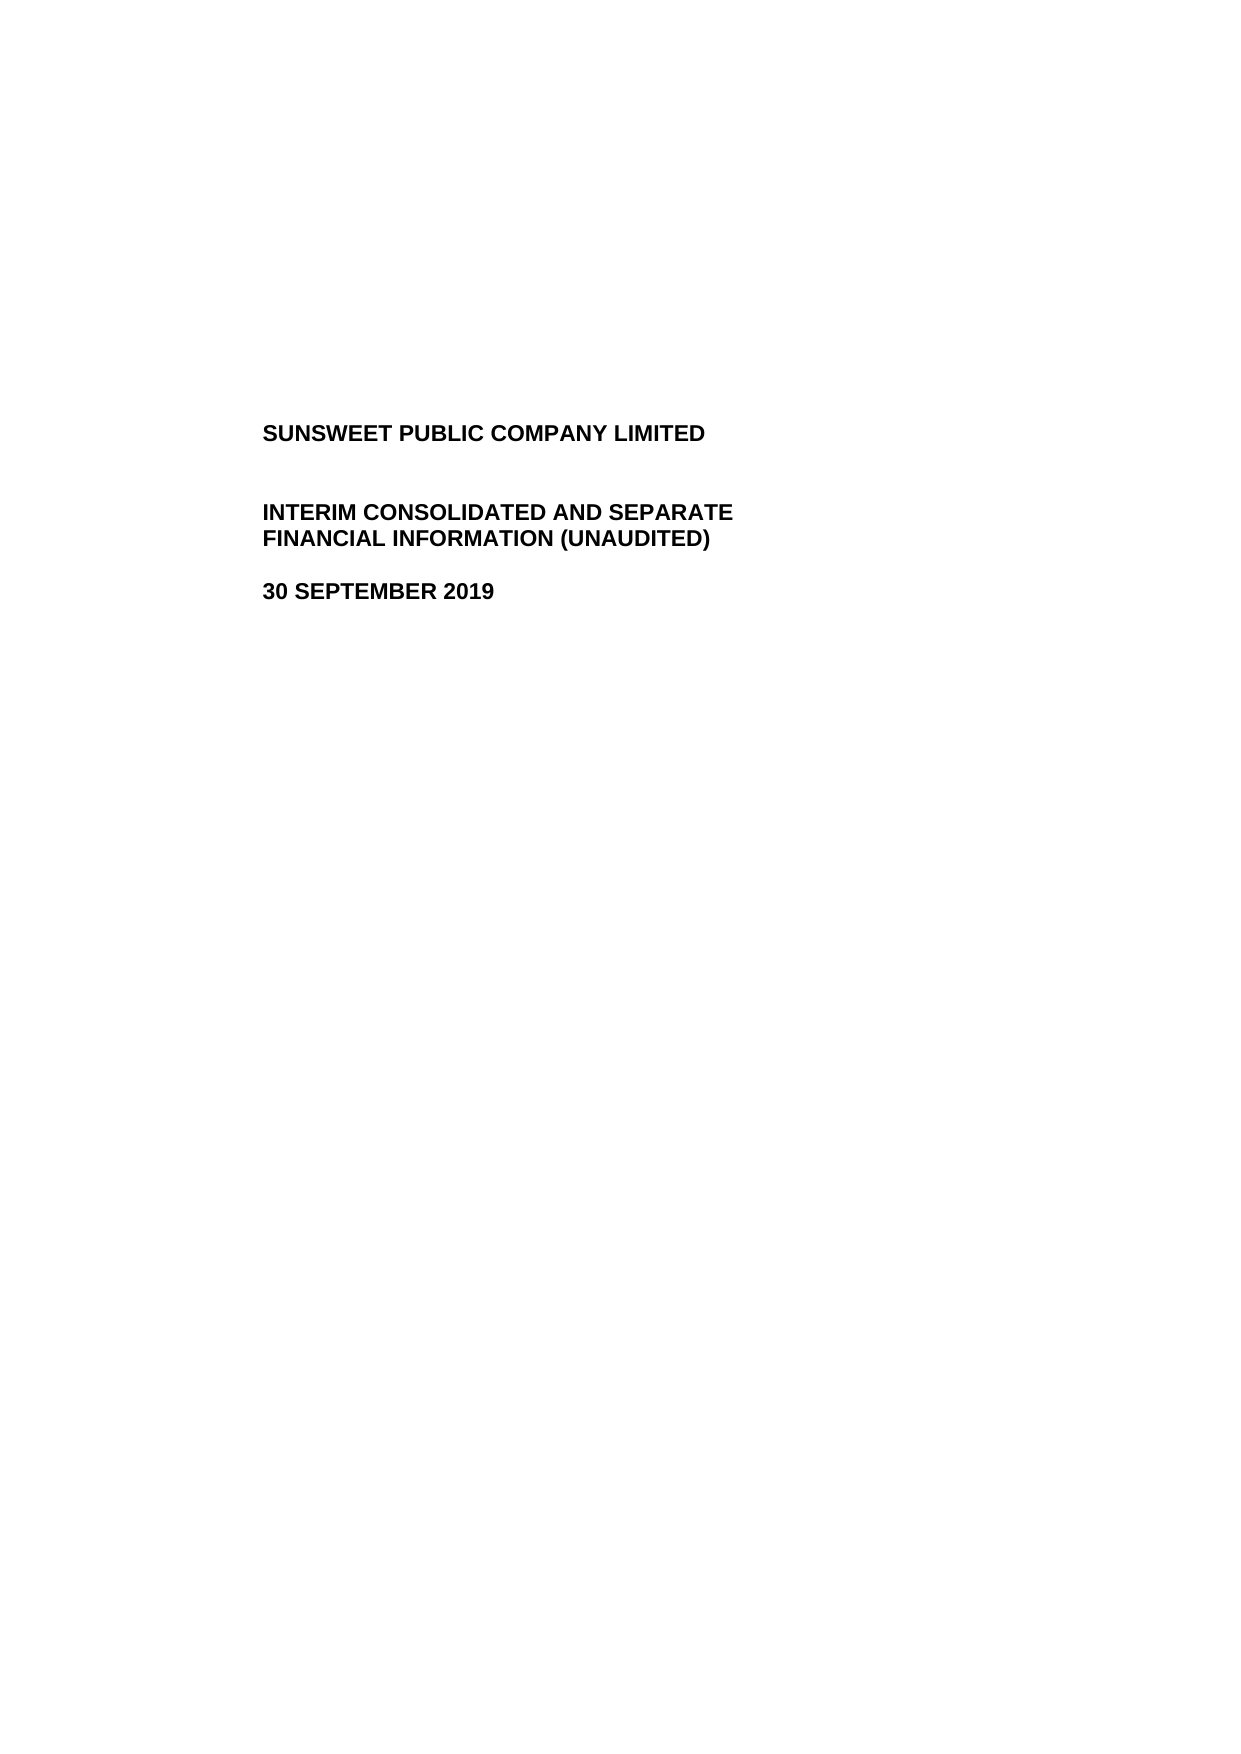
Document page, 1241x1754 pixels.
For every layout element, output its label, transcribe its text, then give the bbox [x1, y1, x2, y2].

text FINANCIAL INFORMATION (UNAUDITED) [262, 525, 940, 552]
text 30 SEPTEMBER 2019 [262, 578, 940, 604]
text SUNSWEET PUBLIC COMPANY LIMITED [262, 420, 940, 446]
text INTERIM CONSOLIDATED AND SEPARATE [262, 499, 940, 525]
